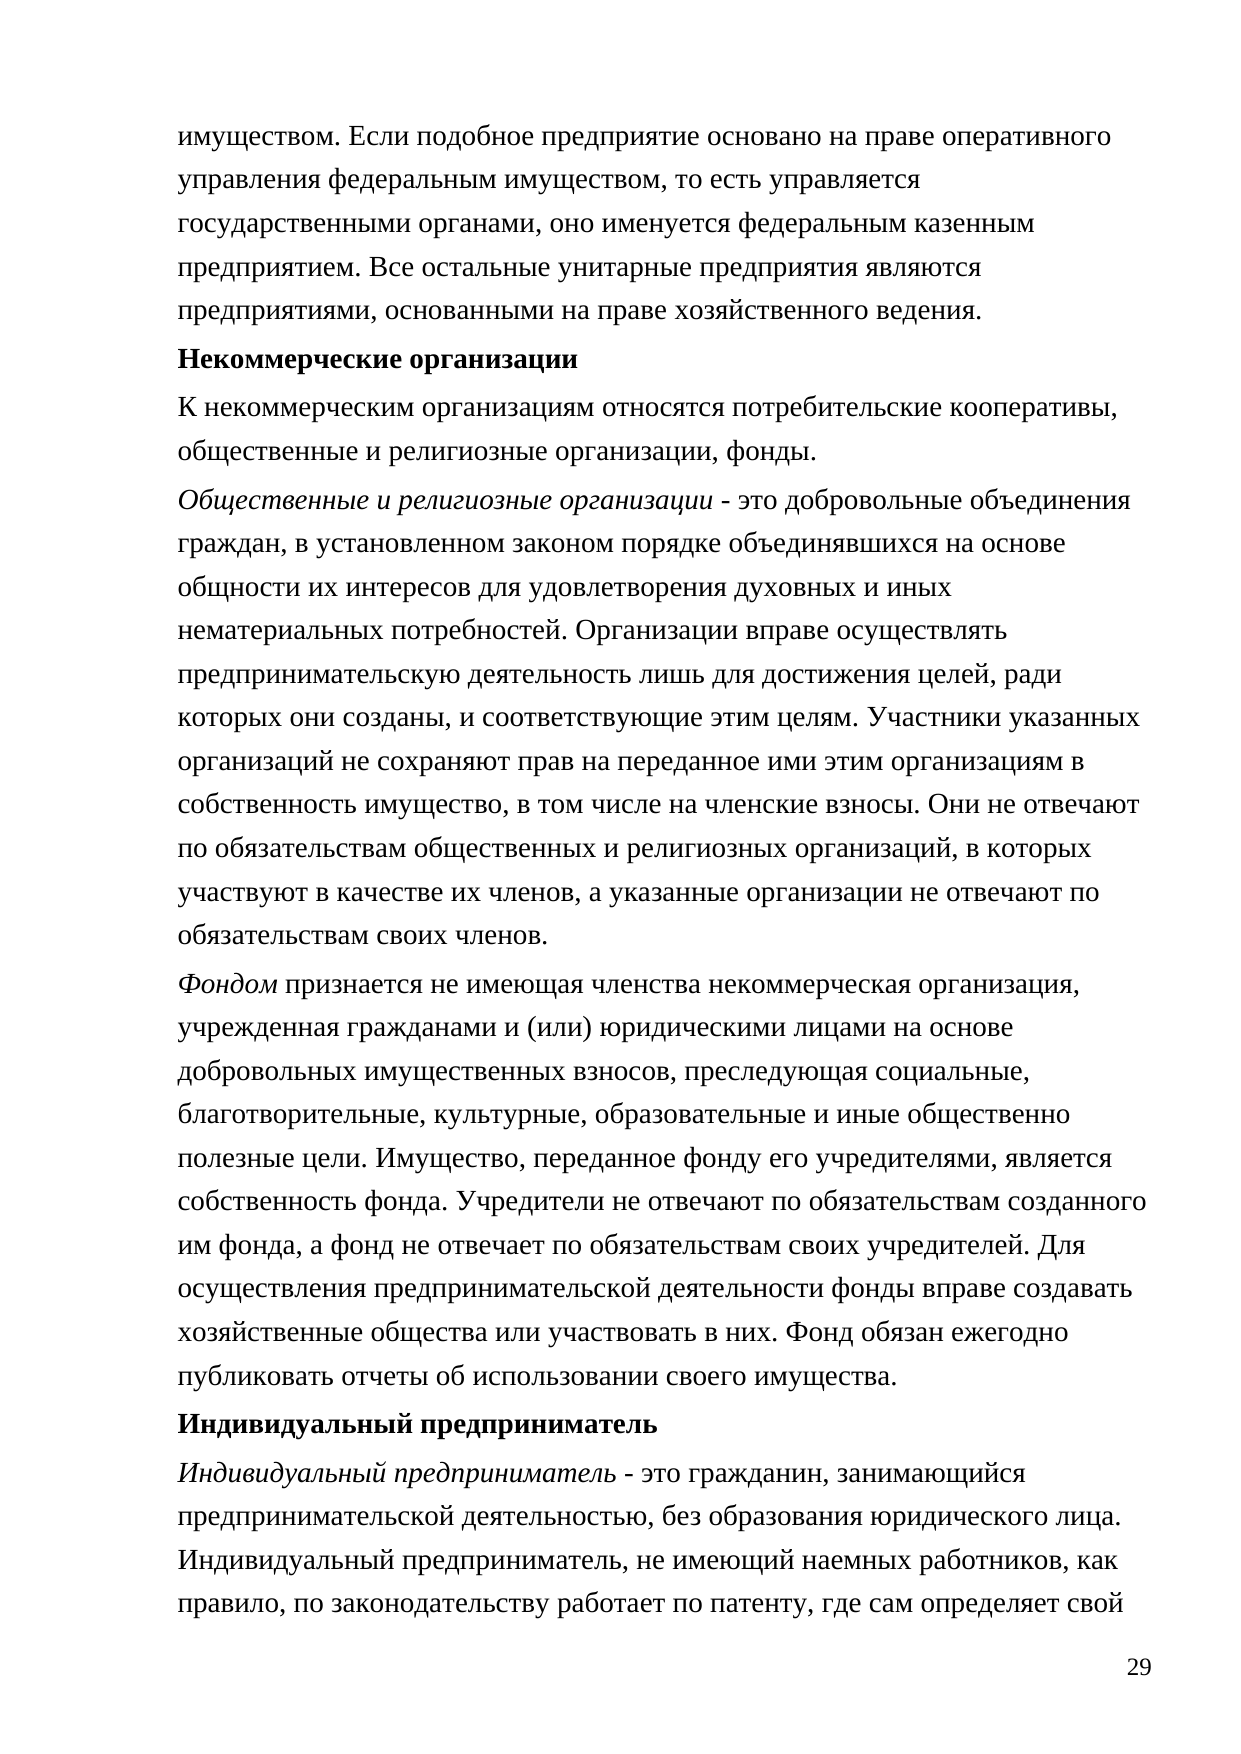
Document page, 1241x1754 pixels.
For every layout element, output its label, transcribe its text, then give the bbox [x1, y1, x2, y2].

text Фондом признается не имеющая членства некоммерческая организация, учрежденная гражданами и (или) юридическими лицами на основе добровольных имущественных взносов, преследующая социальные, благотворительные, культурные, образовательные и иные общественно полезные цели. Имущество, переданное фонду его учредителями, является собственность фонда. Учредители не отвечают по обязательствам созданного им фонда, а фонд не отвечает по обязательствам своих учредителей. Для осуществления предпринимательской деятельности фонды вправе создавать хозяйственные общества или участвовать в них. Фонд обязан ежегодно публиковать отчеты об использовании своего имущества. [177, 966, 1152, 1391]
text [177, 118, 1152, 326]
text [177, 1455, 1152, 1619]
text Некоммерческие организации [177, 341, 1152, 374]
text К некоммерческим организациям относятся потребительские кооперативы, общественные и религиозные организации, фонды. [177, 389, 1152, 467]
text Индивидуальный предприниматель [177, 1406, 1152, 1440]
text Общественные и религиозные организации - это добровольные объединения граждан, в установленном законом порядке объединявшихся на основе общности их интересов для удовлетворения духовных и иных нематериальных потребностей. Организации вправе осуществлять предпринимательскую деятельность лишь для достижения целей, ради которых они созданы, и соответствующие этим целям. Участники указанных организаций не сохраняют прав на переданное ими этим организациям в собственность имущество, в том числе на членские взносы. Они не отвечают по обязательствам общественных и религиозных организаций, в которых участвуют в качестве их членов, а указанные организации не отвечают по обязательствам своих членов. [177, 482, 1152, 951]
